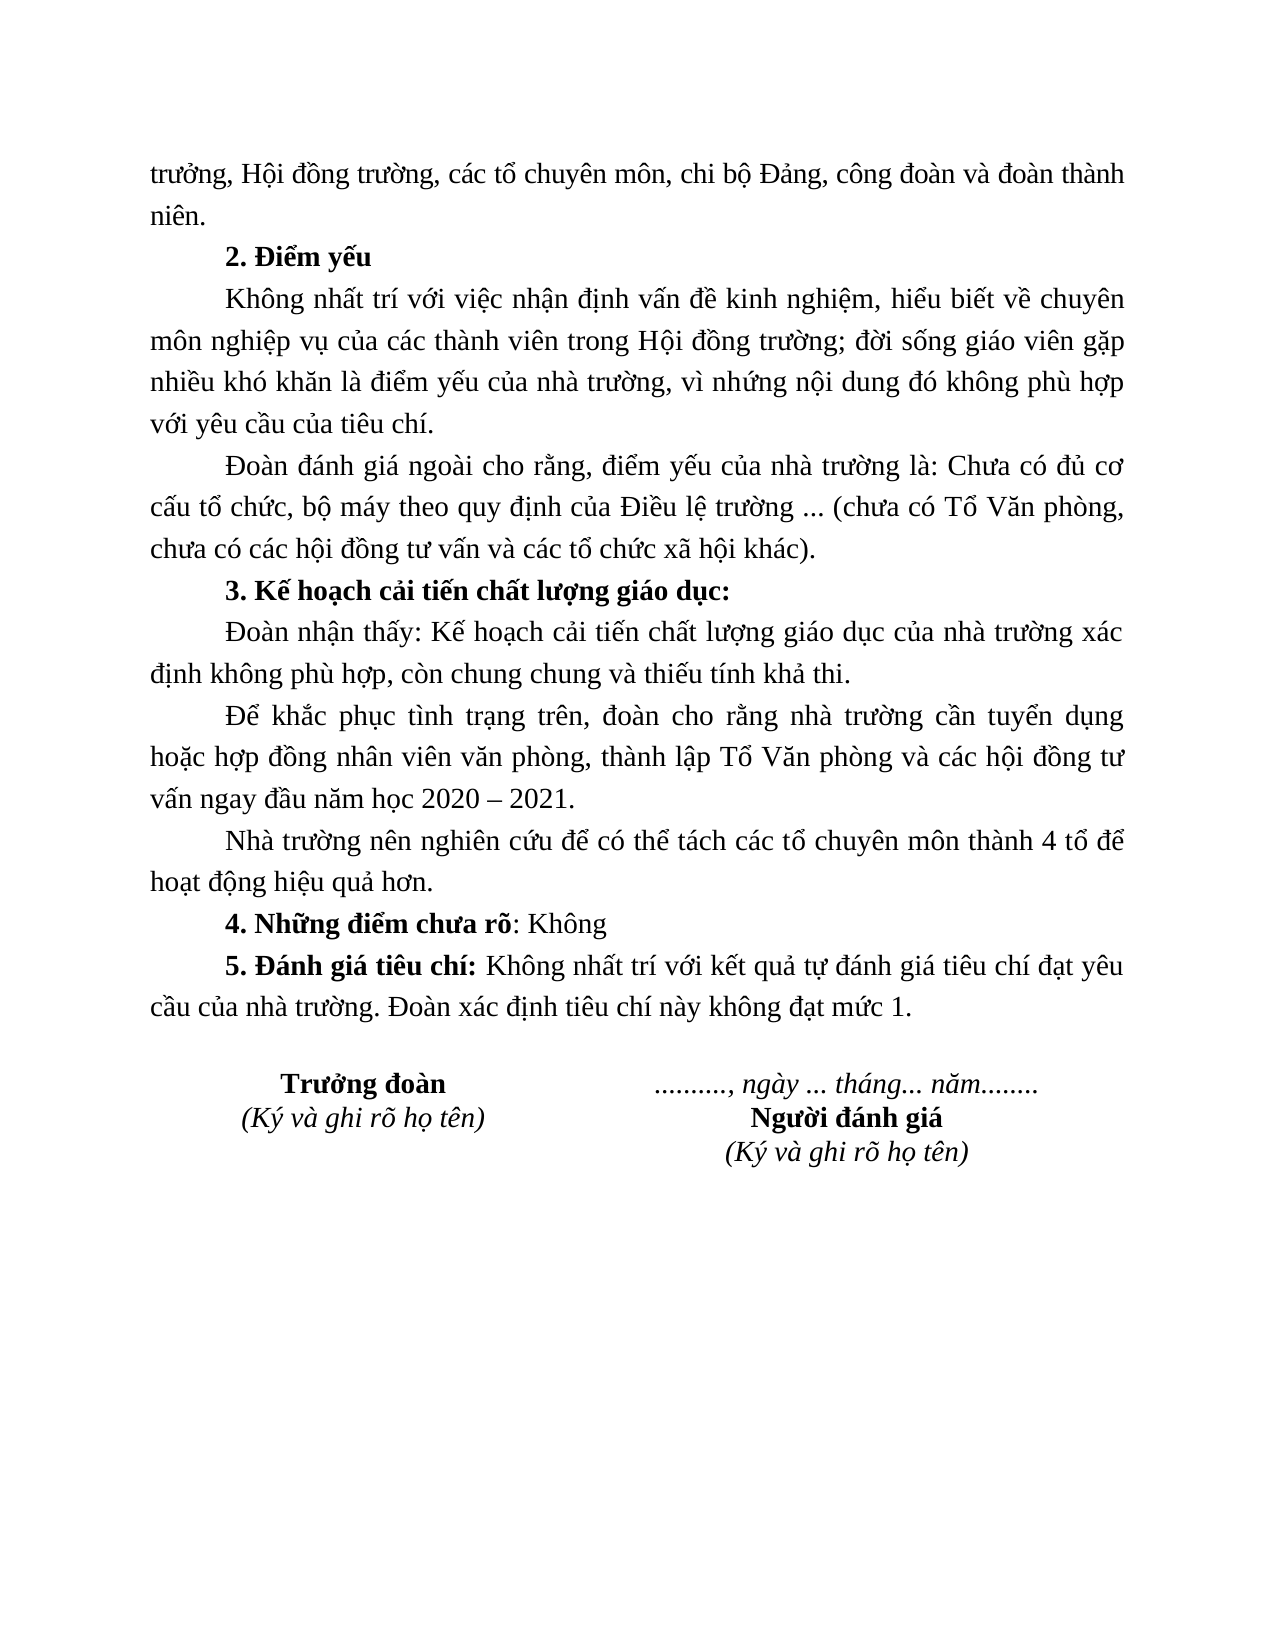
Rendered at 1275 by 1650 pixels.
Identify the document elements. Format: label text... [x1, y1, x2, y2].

text 3. Kế hoạch cải tiến chất lượng giáo dục: [150, 567, 1125, 608]
text Để khắc phục tình trạng trên, đoàn cho rằng nhà trường cần tuyển dụng hoặc hợp đồng nhân viên văn phòng, thành lập Tổ Văn phòng và các hội đồng tư vấn ngay đầu năm học 2020 – 2021. [150, 692, 1125, 817]
text 5. Đánh giá tiêu chí: Không nhất trí với kết quả tự đánh giá tiêu chí đạt yêu cầu của nhà trường. Đoàn xác định tiêu chí này không đạt mức 1. [150, 942, 1125, 1025]
text Đoàn nhận thấy: Kế hoạch cải tiến chất lượng giáo dục của nhà trường xác định không phù hợp, còn chung chung và thiếu tính khả thi. [150, 608, 1125, 692]
table_header .........., ngày ... tháng... năm........ Người đánh giá (Ký và ghi rõ họ tên) [587, 1067, 1106, 1167]
text 2. Điểm yếu [150, 233, 1125, 275]
text Không nhất trí với việc nhận định vấn đề kinh nghiệm, hiểu biết về chuyên môn nghiệp vụ của các thành viên trong Hội đồng trường; đời sống giáo viên gặp nhiều khó khăn là điểm yếu của nhà trường, vì nhứng nội dung đó không phù hợp với yêu cầu của tiêu chí. [150, 275, 1125, 442]
text 4. Những điểm chưa rõ: Không [150, 900, 1125, 942]
table_header Trưởng đoàn (Ký và ghi rõ họ tên) [139, 1067, 587, 1167]
text Nhà trường nên nghiên cứu để có thể tách các tổ chuyên môn thành 4 tổ để hoạt động hiệu quả hơn. [150, 817, 1125, 900]
text Đoàn đánh giá ngoài cho rằng, điểm yếu của nhà trường là: Chưa có đủ cơ cấu tổ chức, bộ máy theo quy định của Điều lệ trường ... (chưa có Tổ Văn phòng, chưa có các hội đồng tư vấn và các tổ chức xã hội khác). [150, 442, 1125, 567]
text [150, 150, 1125, 233]
